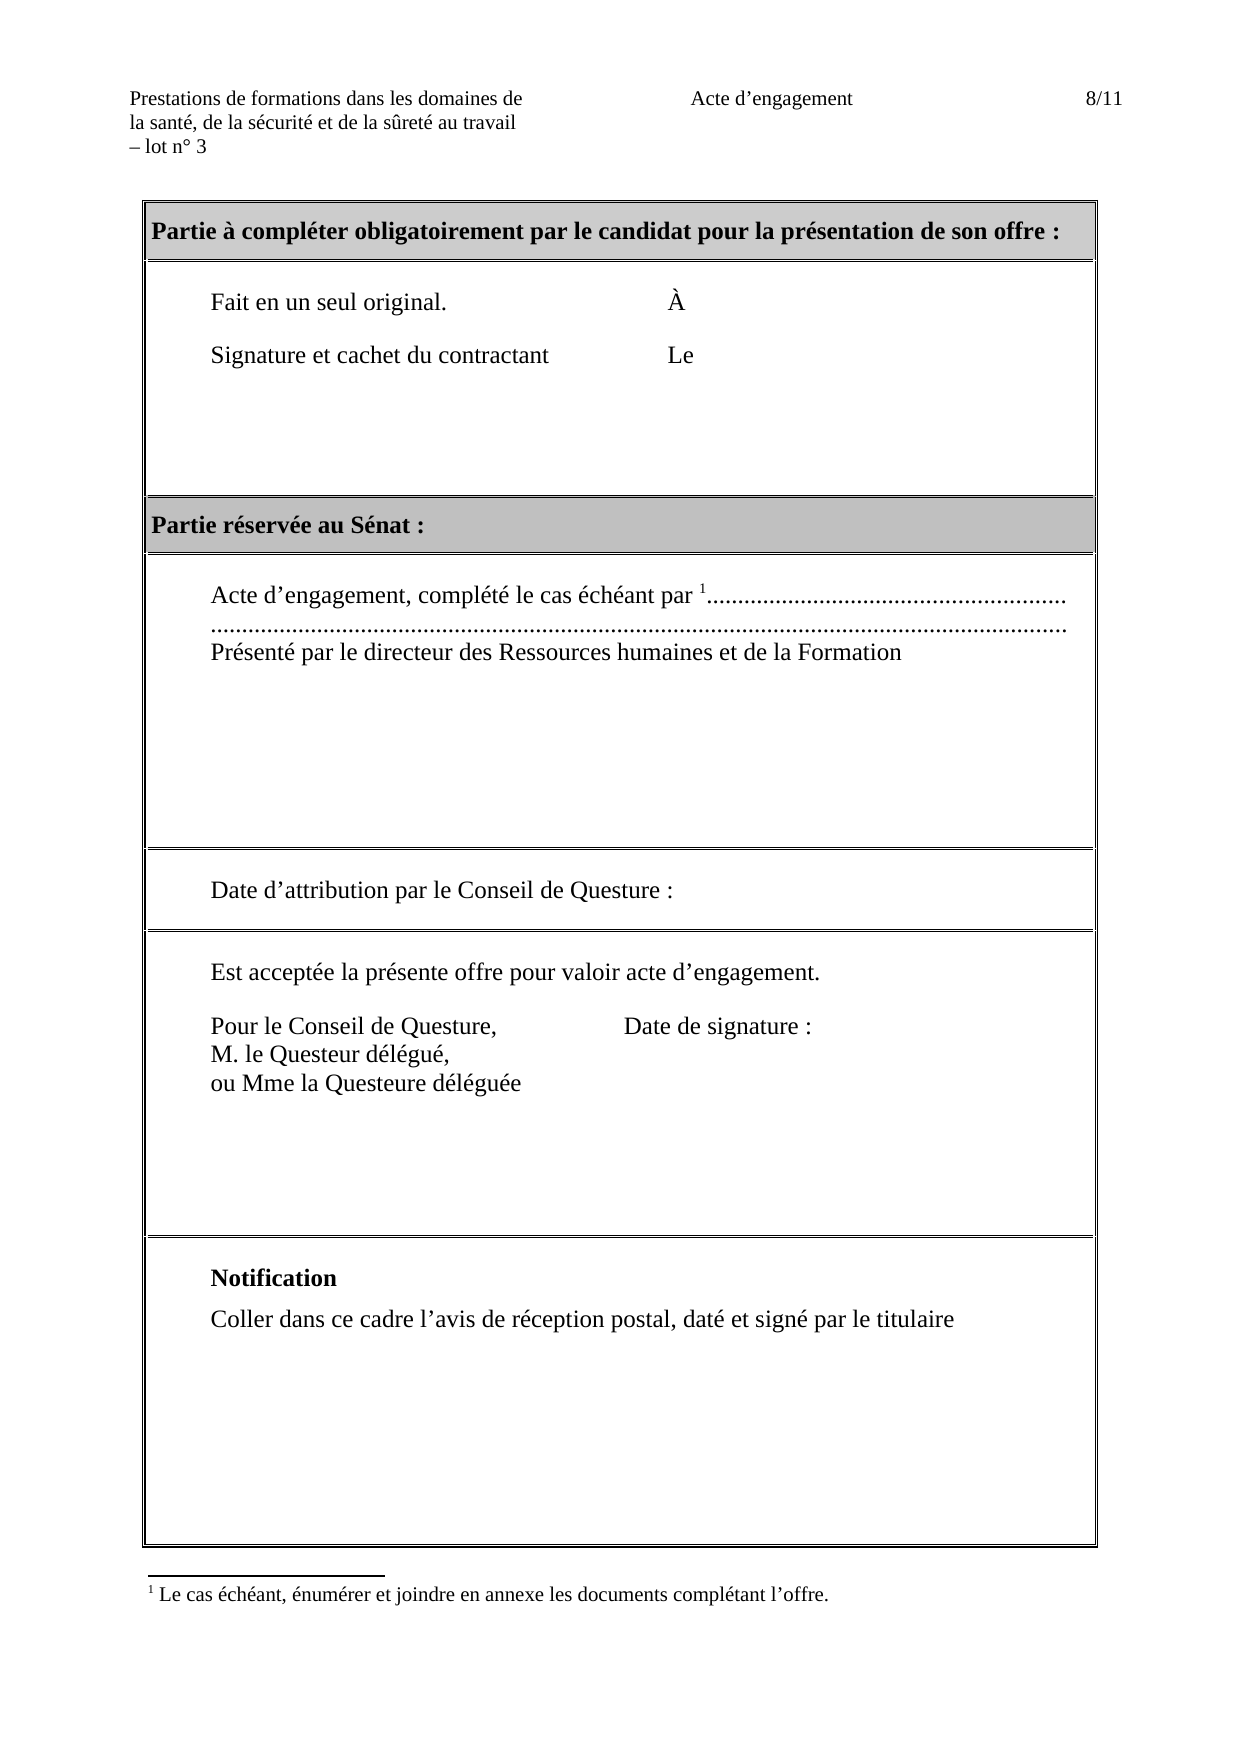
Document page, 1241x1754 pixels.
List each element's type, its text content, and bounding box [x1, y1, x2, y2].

table_cell Fait en un seul original. À Signature et cachet du contractant Le [146, 259, 1095, 495]
table_cell Notification Coller dans ce cadre l’avis de réception postal, daté et signé par le titulaire [146, 1235, 1095, 1544]
table_cell Date d’attribution par le Conseil de Questure : [144, 847, 1096, 929]
table_cell Acte d’engagement, complété le cas échéant par Présenté par le directeur des Ressources humaines et de [146, 552, 1095, 847]
table_cell Partie réservée au Sénat : [144, 495, 1096, 552]
table_cell Est acceptée la présente offre pour valoir acte d’engagement. Pour le Conseil de Questure, Date de signature : M. le Questeur délégué, ou Mme la Questeure déléguée [144, 929, 1096, 1234]
table_header Partie à compléter obligatoirement par le candidat pour la présentation de son offre : [146, 203, 1095, 259]
